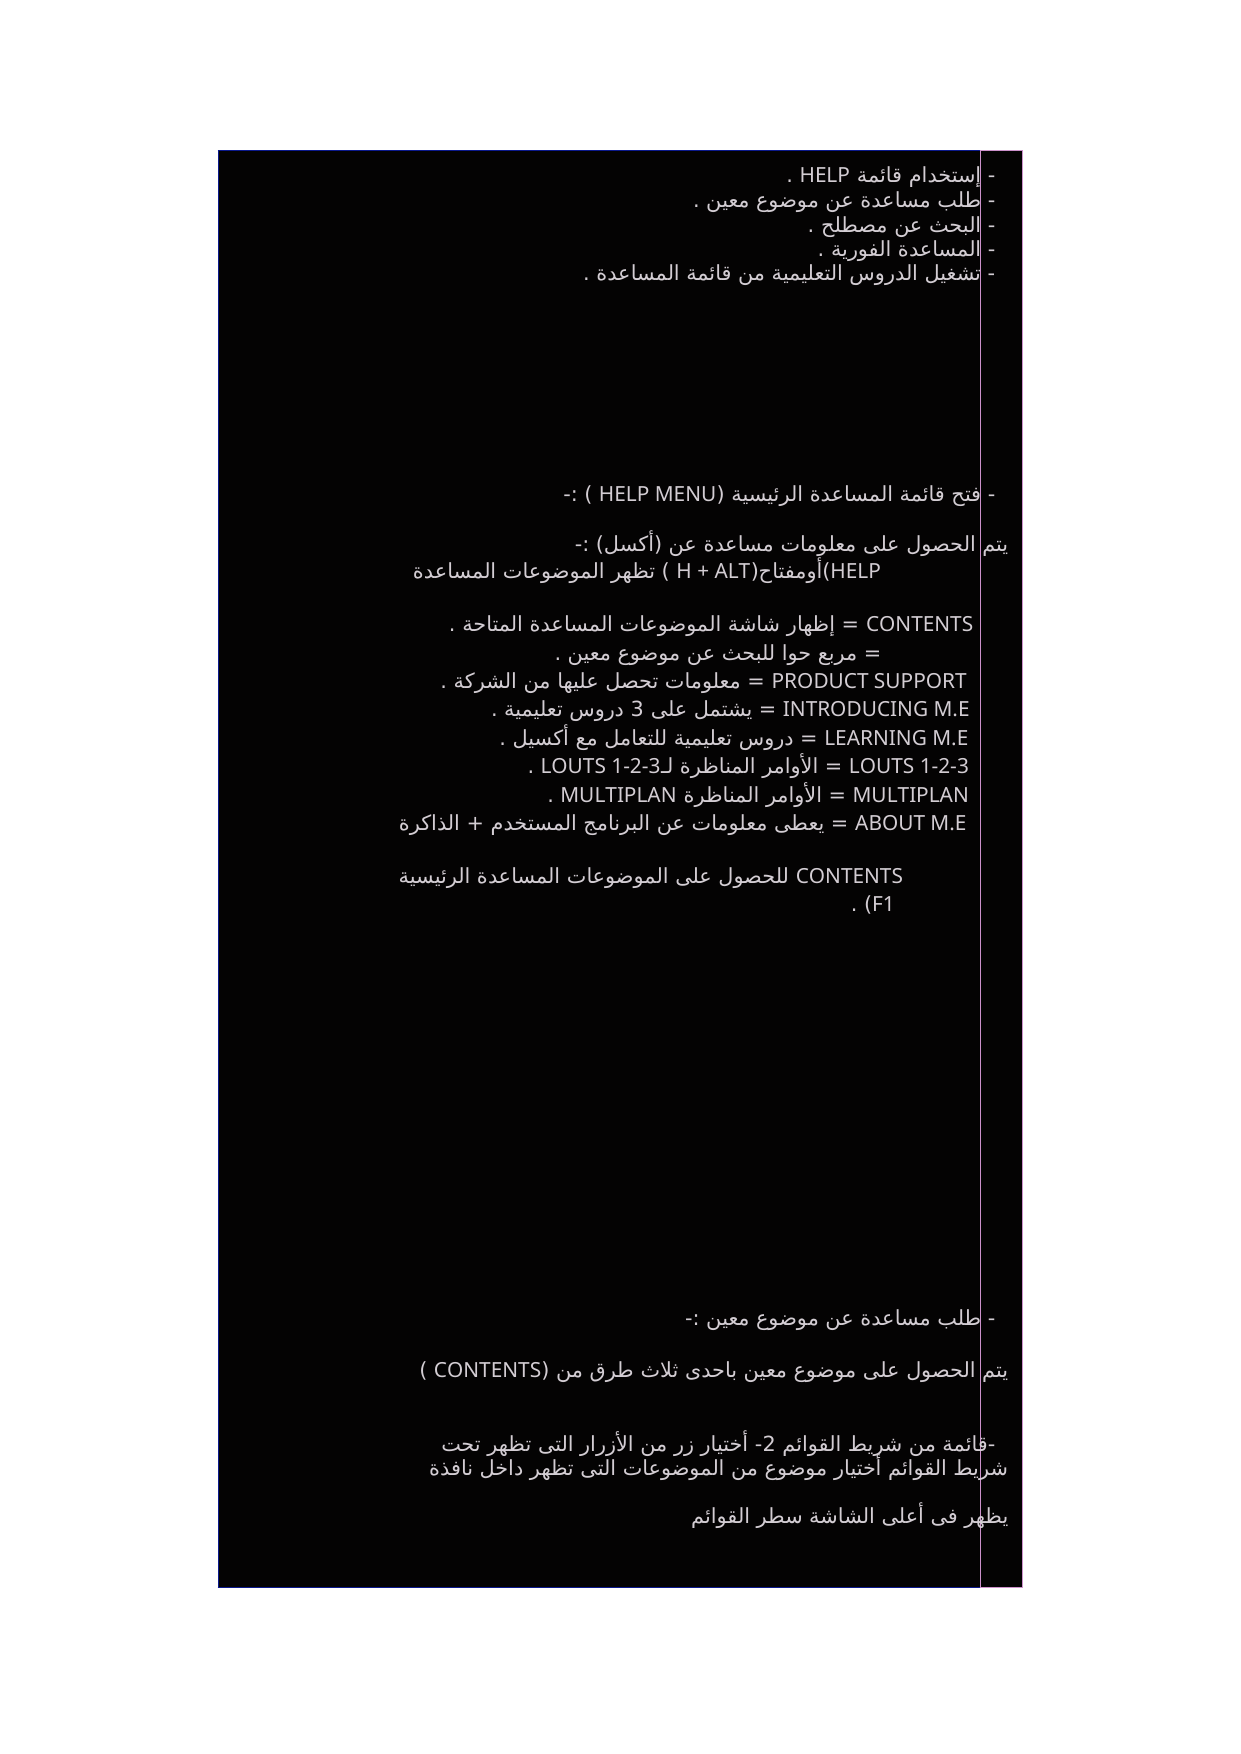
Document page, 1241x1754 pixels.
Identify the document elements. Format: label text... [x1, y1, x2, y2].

table_header [981, 151, 1022, 1587]
table_header دورة اكسيل [219, 151, 980, 1587]
